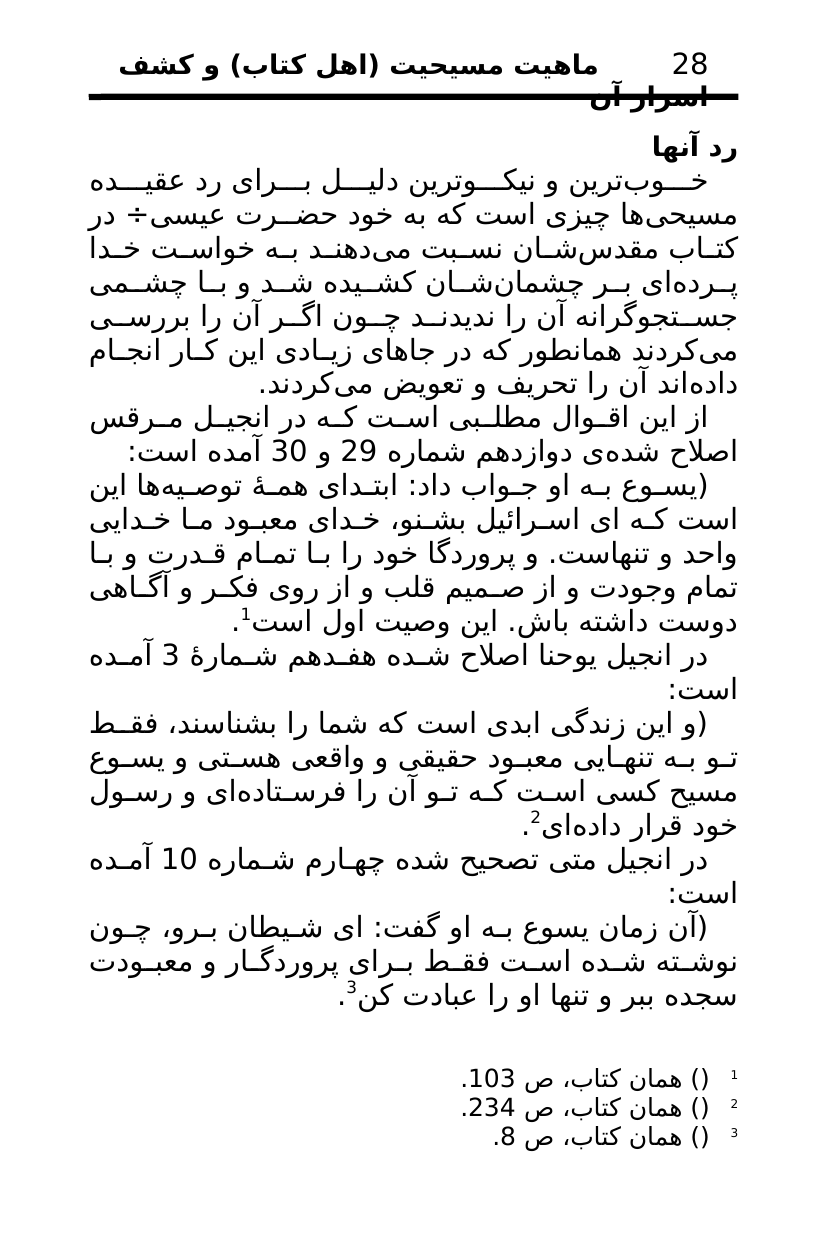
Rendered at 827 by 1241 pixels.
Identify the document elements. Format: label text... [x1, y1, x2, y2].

text (و این زندگی ابدی است که شما را بشناسند، فقط تو به تنهایی معبود حقیقی و واقعی هستی و یسوع مسیح کسی است که تو آن را فرستاده‌ای و رسول خود قرار داده‌ای. [89, 706, 738, 842]
text از این اقوال مطلبی است که در انجیل مرقس اصلاح شده‌ی دوازدهم شماره 29 و 30 آمده است: [89, 401, 738, 469]
text خوب‌ترین و نیکوترین دلیل برای رد عقیده مسیحی‌ها چیزی است که به خود حضرت عیسی÷ در کتاب مقدس‌شان نسبت می‌دهند به خواست خدا پرده‌ای بر چشمان‌شان کشیده شد و با چشمی جستجوگرانه آن را ندیدند چون اگر آن را بررسی می‌کردند همانطور که در جاهای زیادی این کار انجام داده‌اند آن را تحریف و تعویض می‌کردند. [89, 163, 738, 401]
text در انجیل متی تصحیح شده چهارم شماره 10 آمده است: [89, 842, 738, 910]
text در انجیل یوحنا اصلاح شده هفدهم شمارۀ 3 آمده است: [89, 638, 738, 706]
text (یسوع به او جواب داد: ابتدای همۀ توصیه‌ها این است که ای اسرائیل بشنو، خدای معبود ما خدایی واحد و تنهاست. و پروردگا خود را با تمام قدرت و با تمام وجودت و از صمیم قلب و از روی فکر و آگاهی دوست داشته باش. این وصیت اول است. [89, 469, 738, 638]
text (آن زمان یسوع به او گفت: ای شیطان برو، چون نوشته شده است فقط برای پروردگار و معبودت سجده ببر و تنها او را عبادت کن. [89, 910, 738, 1012]
text رد آنها [89, 132, 738, 163]
